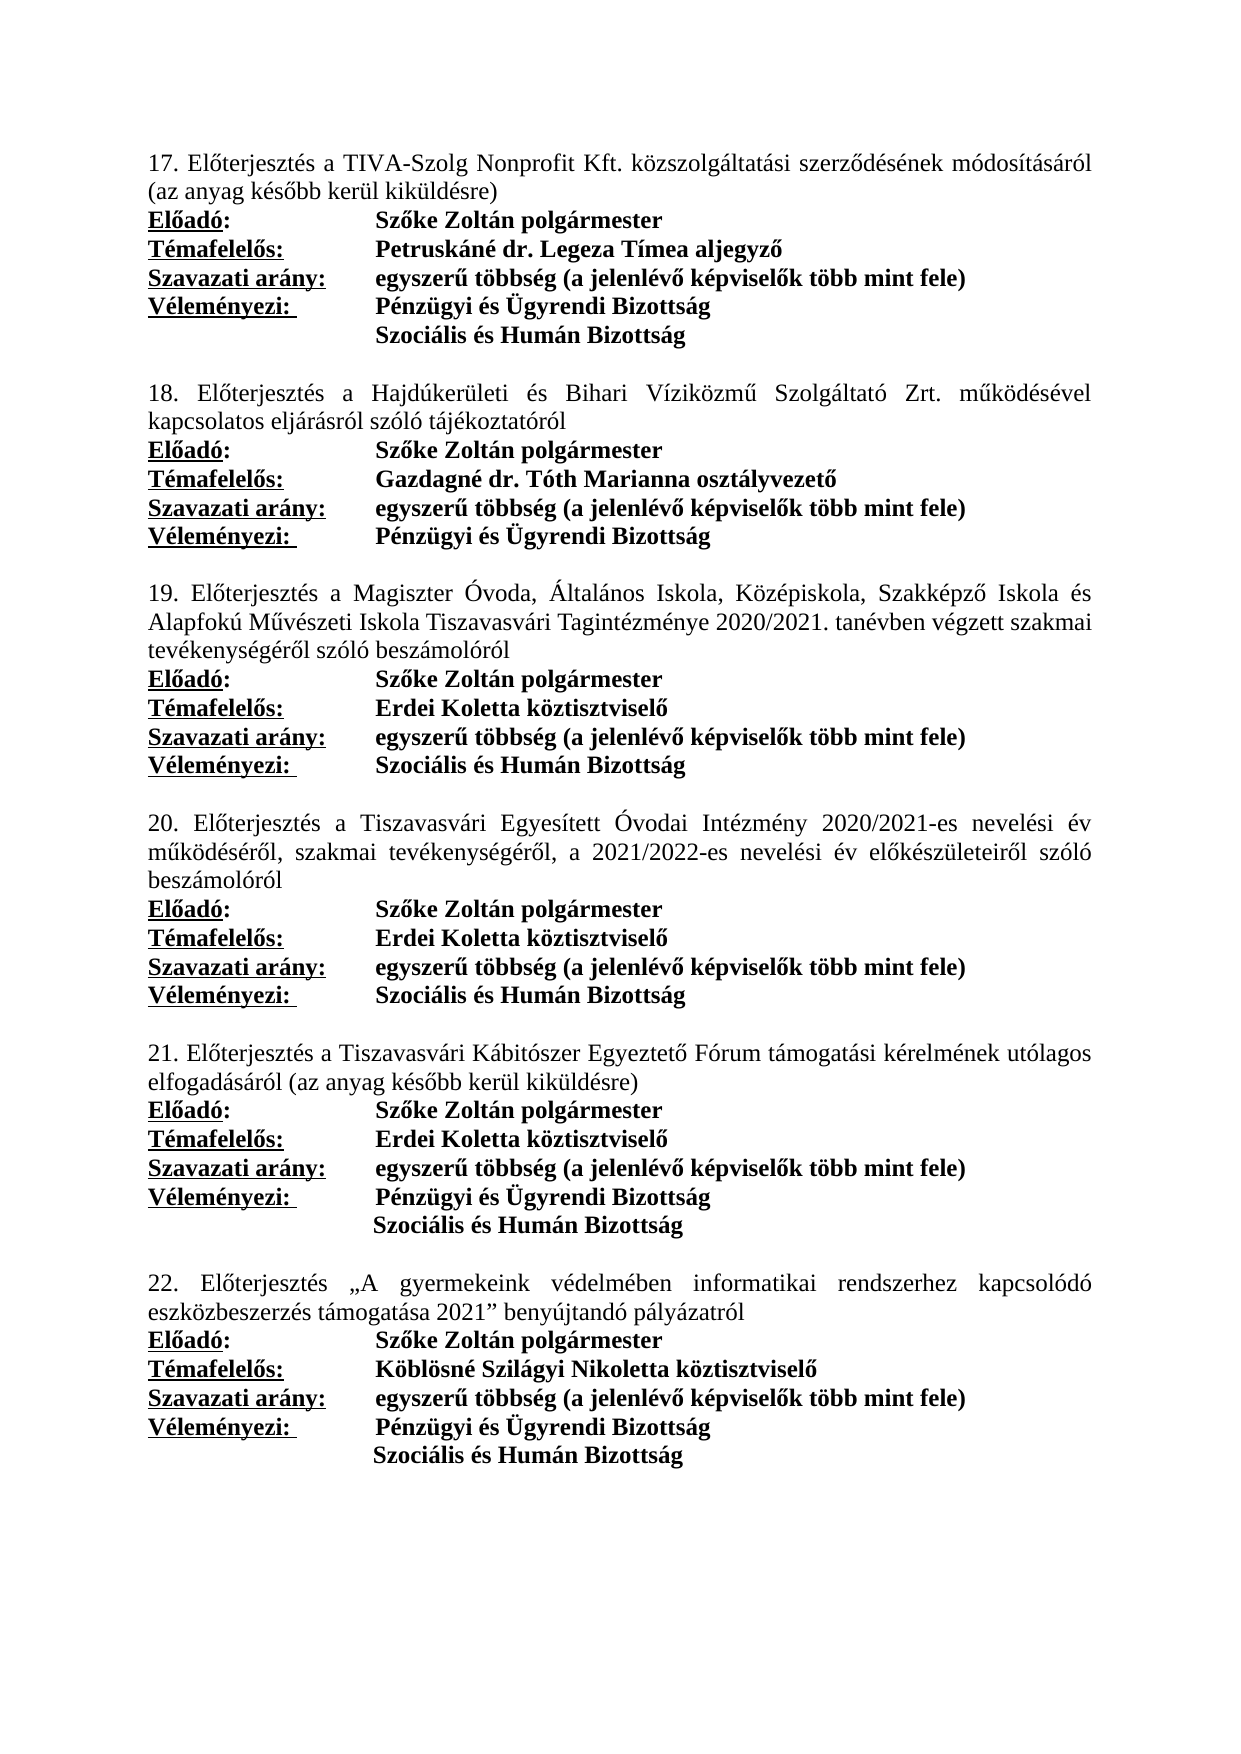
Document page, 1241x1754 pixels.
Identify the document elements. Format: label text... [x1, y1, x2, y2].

text Előadó: Szőke Zoltán polgármester [148, 205, 1093, 234]
text Szavazati arány: egyszerű többség (a jelenlévő képviselők több mint fele) [148, 1153, 1093, 1182]
text Véleményezi: Szociális és Humán Bizottság [148, 751, 1093, 779]
text Véleményezi: Szociális és Humán Bizottság [148, 981, 1093, 1009]
text 17. Előterjesztés a TIVA-Szolg Nonprofit Kft. közszolgáltatási szerződésének módosításáról (az anyag később kerül kiküldésre) [148, 148, 1093, 205]
text 19. Előterjesztés a Magiszter Óvoda, Általános Iskola, Középiskola, Szakképző Iskola és Alapfokú Művészeti Iskola Tiszavasvári Tagintézménye 2020/2021. tanévben végzett szakmai tevékenységéről szóló beszámolóról [148, 578, 1093, 664]
text Témafelelős: Petruskáné dr. Legeza Tímea aljegyző [148, 234, 1093, 263]
text Véleményezi: Pénzügyi és Ügyrendi Bizottság [148, 291, 1093, 320]
text Témafelelős: Gazdagné dr. Tóth Marianna osztályvezető [148, 464, 1093, 493]
text Szociális és Humán Bizottság [295, 320, 1093, 349]
text Véleményezi: Pénzügyi és Ügyrendi Bizottság [148, 521, 1093, 550]
text Szavazati arány: egyszerű többség (a jelenlévő képviselők több mint fele) [148, 1383, 1093, 1412]
text Szavazati arány: egyszerű többség (a jelenlévő képviselők több mint fele) [148, 722, 1093, 751]
text Témafelelős: Erdei Koletta köztisztviselő [148, 1124, 1093, 1153]
text Előadó: Szőke Zoltán polgármester [148, 664, 1093, 693]
text Témafelelős: Köblösné Szilágyi Nikoletta köztisztviselő [148, 1354, 1093, 1383]
text Előadó: Szőke Zoltán polgármester [148, 1326, 1093, 1354]
text Szavazati arány: egyszerű többség (a jelenlévő képviselők több mint fele) [148, 493, 1093, 521]
text Témafelelős: Erdei Koletta köztisztviselő [148, 923, 1093, 952]
text Szociális és Humán Bizottság [148, 1211, 1093, 1239]
text Előadó: Szőke Zoltán polgármester [148, 435, 1093, 464]
text 22. Előterjesztés „A gyermekeink védelmében informatikai rendszerhez kapcsolódó eszközbeszerzés támogatása 2021” benyújtandó pályázatról [148, 1268, 1093, 1326]
text 21. Előterjesztés a Tiszavasvári Kábitószer Egyeztető Fórum támogatási kérelmének utólagos elfogadásáról (az anyag később kerül kiküldésre) [148, 1038, 1093, 1096]
text 18. Előterjesztés a Hajdúkerületi és Bihari Víziközmű Szolgáltató Zrt. működésével kapcsolatos eljárásról szóló tájékoztatóról [148, 378, 1093, 435]
text Témafelelős: Erdei Koletta köztisztviselő [148, 693, 1093, 722]
text Véleményezi: Pénzügyi és Ügyrendi Bizottság [148, 1182, 1093, 1211]
text Szavazati arány: egyszerű többség (a jelenlévő képviselők több mint fele) [148, 952, 1093, 981]
text 20. Előterjesztés a Tiszavasvári Egyesített Óvodai Intézmény 2020/2021-es nevelési év működéséről, szakmai tevékenységéről, a 2021/2022-es nevelési év előkészületeiről szóló beszámolóról [148, 808, 1093, 894]
text Előadó: Szőke Zoltán polgármester [148, 894, 1093, 923]
text Előadó: Szőke Zoltán polgármester [148, 1096, 1093, 1124]
text Szavazati arány: egyszerű többség (a jelenlévő képviselők több mint fele) [148, 263, 1093, 291]
text Véleményezi: Pénzügyi és Ügyrendi Bizottság [148, 1412, 1093, 1441]
text Szociális és Humán Bizottság [148, 1441, 1093, 1469]
